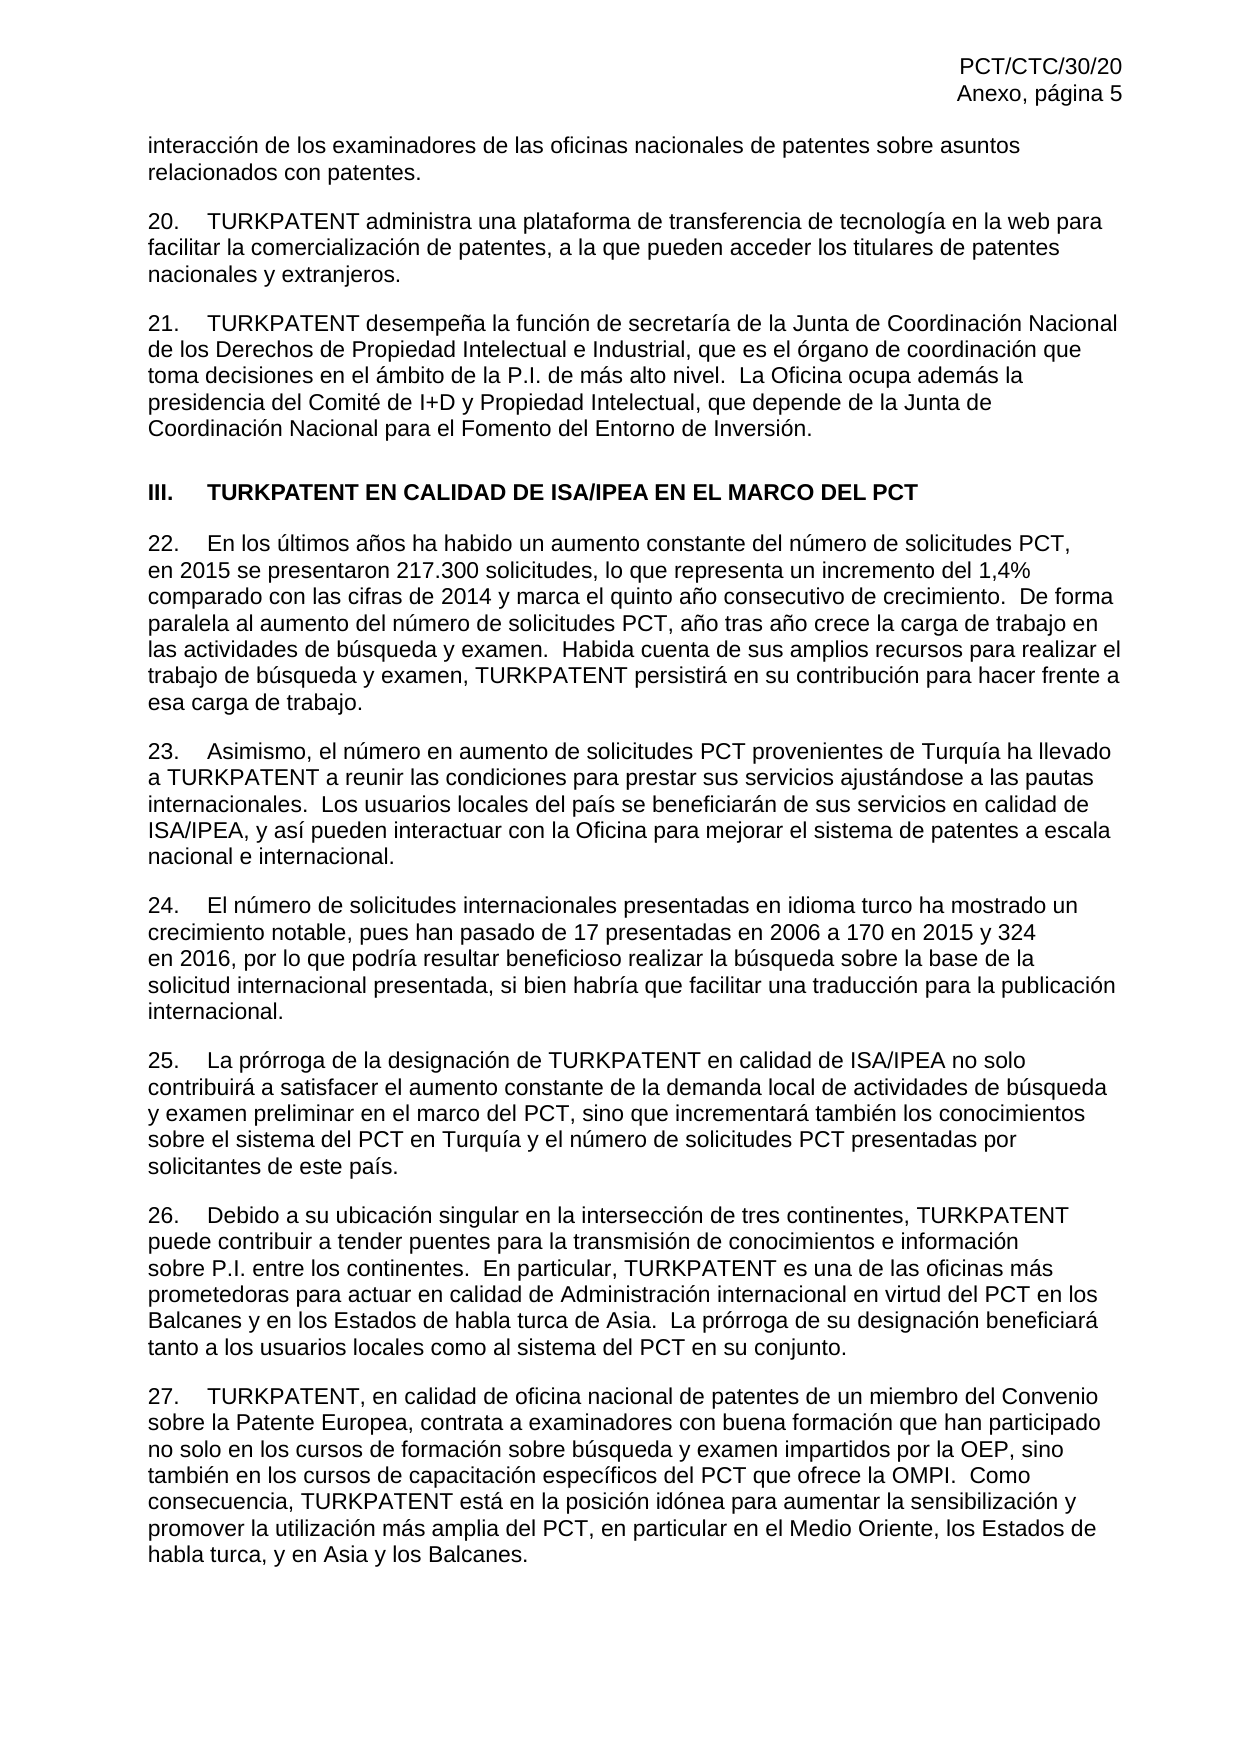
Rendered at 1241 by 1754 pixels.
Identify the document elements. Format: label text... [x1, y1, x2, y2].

list Asimismo, el número en aumento de solicitudes PCT provenientes de Turquía ha llevado a TURKPATENT a reunir las condiciones para prestar sus servicios ajustándose a las pautas internacionales. Los usuarios locales del país se beneficiarán de sus servicios en calidad de ISA/IPEA, y así pueden interactuar con la Oficina para mejorar el sistema de patentes a escala nacional e internacional. [148, 738, 1122, 869]
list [148, 132, 1122, 185]
list En los últimos años ha habido un aumento constante del número de solicitudes PCT, en 2015 se presentaron 217.300 solicitudes, lo que representa un incremento del 1,4% comparado con las cifras de 2014 y marca el quinto año consecutivo de crecimiento. De forma paralela al aumento del número de solicitudes PCT, año tras año crece la carga de trabajo en las actividades de búsqueda y examen. Habida cuenta de sus amplios recursos para realizar el trabajo de búsqueda y examen, TURKPATENT persistirá en su contribución para hacer frente a esa carga de trabajo. [148, 530, 1122, 715]
list TURKPATENT desempeña la función de secretaría de la Junta de Coordinación Nacional de los Derechos de Propiedad Intelectual e Industrial, que es el órgano de coordinación que toma decisiones en el ámbito de la P.I. de más alto nivel. La Oficina ocupa además la presidencia del Comité de I+D y Propiedad Intelectual, que depende de la Junta de Coordinación Nacional para el Fomento del Entorno de Inversión. [148, 310, 1122, 442]
list TURKPATENT, en calidad de oficina nacional de patentes de un miembro del Convenio sobre la Patente Europea, contrata a examinadores con buena formación que han participado no solo en los cursos de formación sobre búsqueda y examen impartidos por la OEP, sino también en los cursos de capacitación específicos del PCT que ofrece la OMPI. Como consecuencia, TURKPATENT está en la posición idónea para aumentar la sensibilización y promover la utilización más amplia del PCT, en particular en el Medio Oriente, los Estados de habla turca, y en Asia y los Balcanes. [148, 1383, 1122, 1567]
list La prórroga de la designación de TURKPATENT en calidad de ISA/IPEA no solo contribuirá a satisfacer el aumento constante de la demanda local de actividades de búsqueda y examen preliminar en el marco del PCT, sino que incrementará también los conocimientos sobre el sistema del PCT en Turquía y el número de solicitudes PCT presentadas por solicitantes de este país. [148, 1047, 1122, 1179]
list El número de solicitudes internacionales presentadas en idioma turco ha mostrado un crecimiento notable, pues han pasado de 17 presentadas en 2006 a 170 en 2015 y 324 en 2016, por lo que podría resultar beneficioso realizar la búsqueda sobre la base de la solicitud internacional presentada, si bien habría que facilitar una traducción para la publicación internacional. [148, 892, 1122, 1024]
list TURKPATENT administra una plataforma de transferencia de tecnología en la web para facilitar la comercialización de patentes, a la que pueden acceder los titulares de patentes nacionales y extranjeros. [148, 208, 1122, 287]
text III. TURKPATENT EN CALIDAD DE ISA/IPEA EN EL MARCO DEL PCT [148, 479, 1122, 505]
list Debido a su ubicación singular en la intersección de tres continentes, TURKPATENT puede contribuir a tender puentes para la transmisión de conocimientos e información sobre P.I. entre los continentes. En particular, TURKPATENT es una de las oficinas más prometedoras para actuar en calidad de Administración internacional en virtud del PCT en los Balcanes y en los Estados de habla turca de Asia. La prórroga de su designación beneficiará tanto a los usuarios locales como al sistema del PCT en su conjunto. [148, 1202, 1122, 1360]
